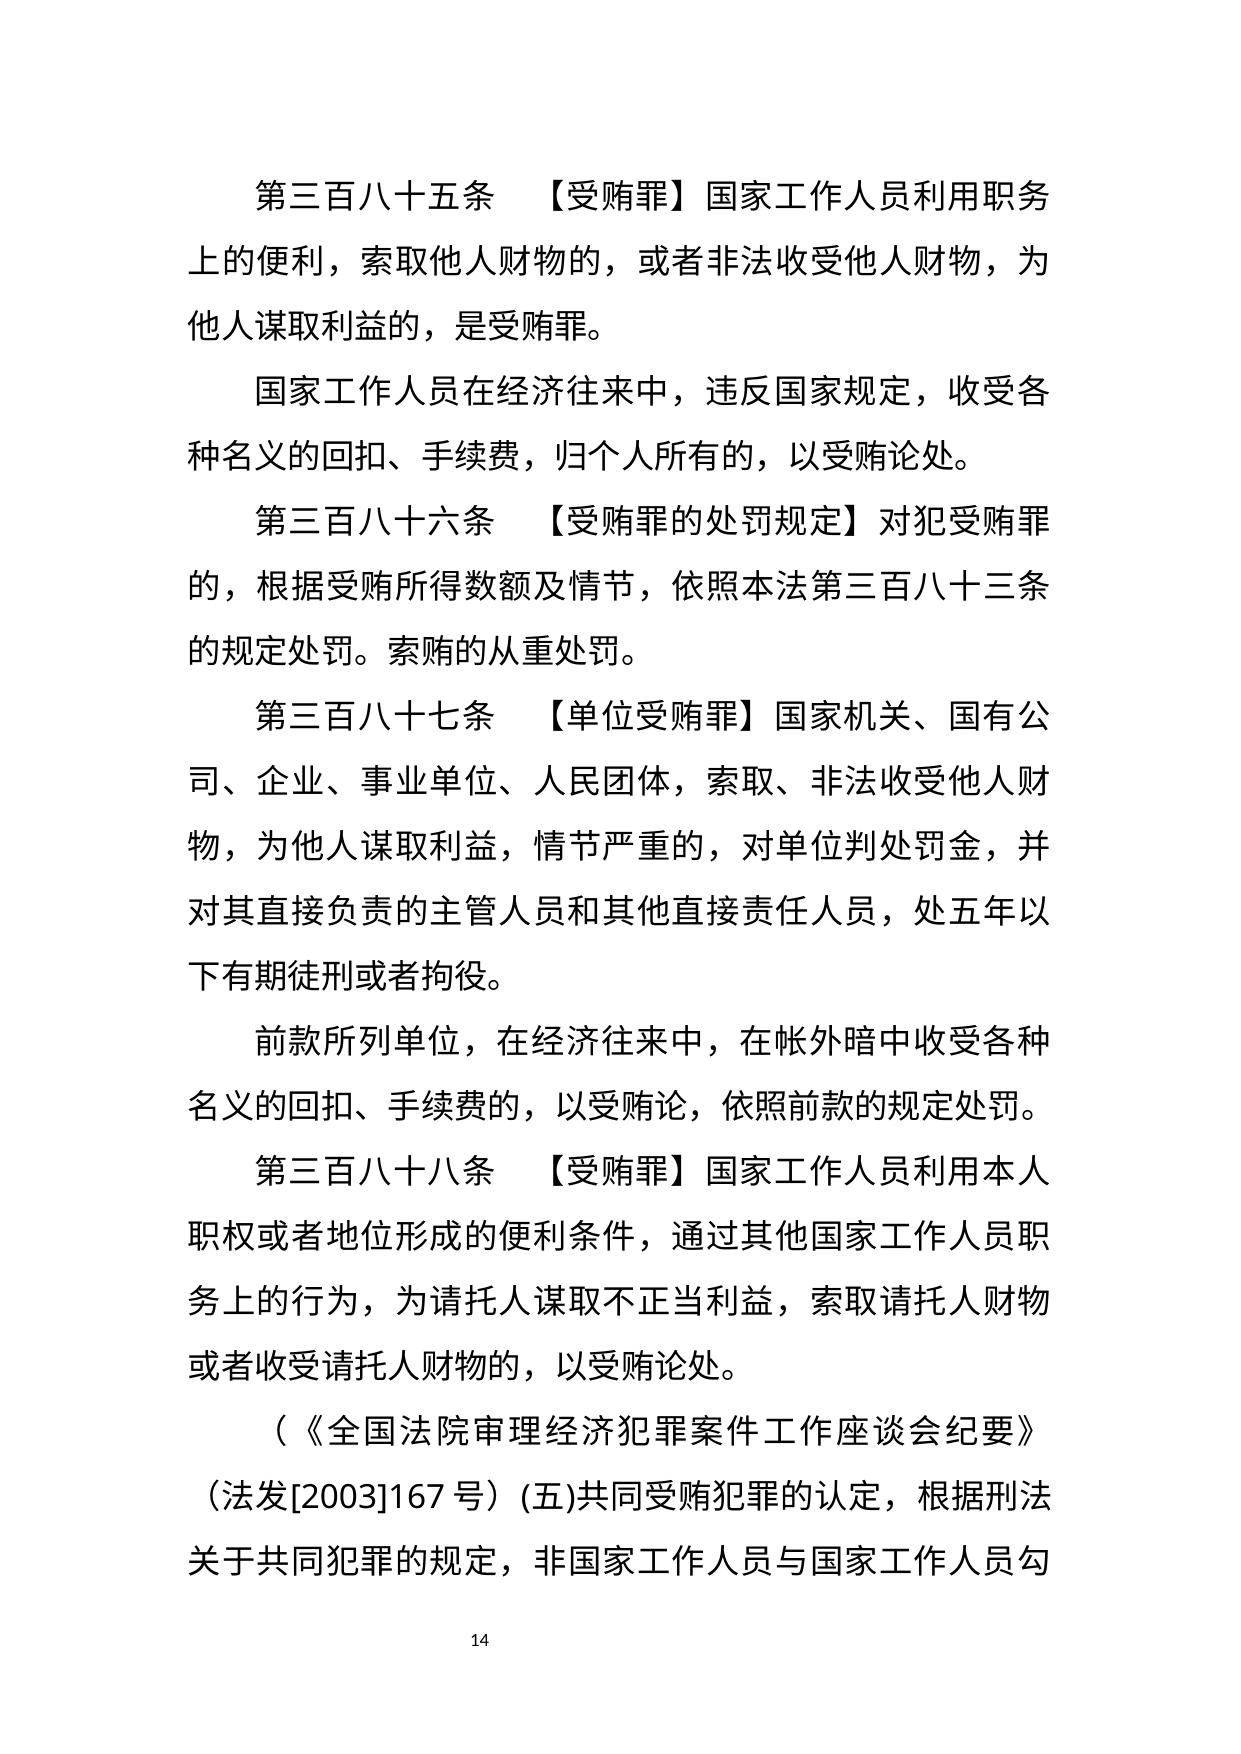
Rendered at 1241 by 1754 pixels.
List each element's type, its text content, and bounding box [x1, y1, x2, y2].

text 前款所列单位，在经济往来中，在帐外暗中收受各种名义的回扣、手续费的，以受贿论，依照前款的规定处罚。 [187, 1007, 1053, 1137]
text 第三百八十五条 【受贿罪】国家工作人员利用职务上的便利，索取他人财物的，或者非法收受他人财物，为他人谋取利益的，是受贿罪。 [187, 162, 1053, 357]
text 第三百八十七条 【单位受贿罪】国家机关、国有公司、企业、事业单位、人民团体，索取、非法收受他人财物，为他人谋取利益，情节严重的，对单位判处罚金，并对其直接负责的主管人员和其他直接责任人员，处五年以下有期徒刑或者拘役。 [187, 682, 1053, 1007]
text 第三百八十八条 【受贿罪】国家工作人员利用本人职权或者地位形成的便利条件，通过其他国家工作人员职务上的行为，为请托人谋取不正当利益，索取请托人财物或者收受请托人财物的，以受贿论处。 [187, 1137, 1053, 1397]
text 国家工作人员在经济往来中，违反国家规定，收受各种名义的回扣、手续费，归个人所有的，以受贿论处。 [187, 357, 1053, 487]
text 第三百八十六条 【受贿罪的处罚规定】对犯受贿罪的，根据受贿所得数额及情节，依照本法第三百八十三条的规定处罚。索贿的从重处罚。 [187, 487, 1053, 682]
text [187, 1397, 1053, 1592]
